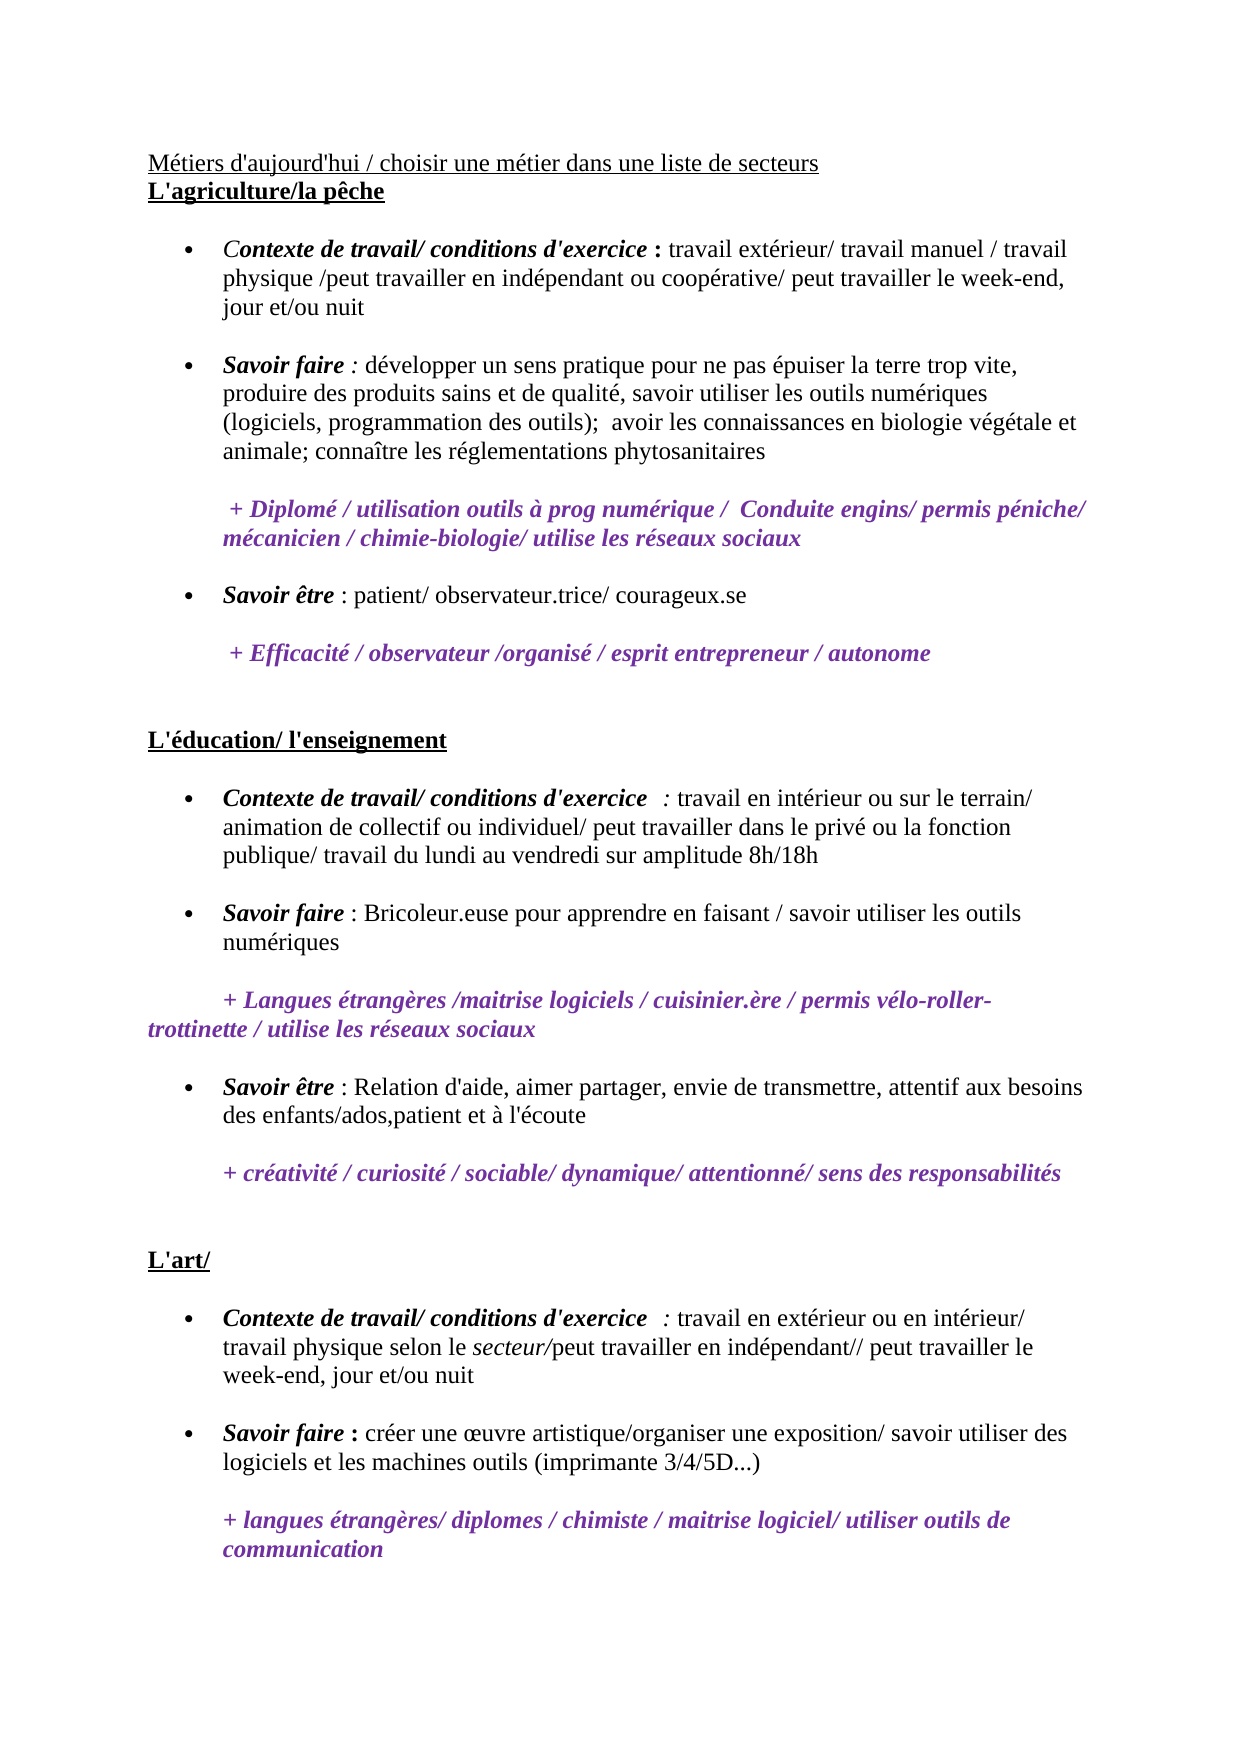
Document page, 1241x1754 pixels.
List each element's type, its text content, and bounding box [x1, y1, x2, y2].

text + Diplomé / utilisation outils à prog numérique / Conduite engins/ permis péniche/ mécanicien / chimie-biologie/ utilise les réseaux sociaux [223, 494, 1093, 551]
list Savoir faire : créer une œuvre artistique/organiser une exposition/ savoir utiliser des logiciels et les machines outils (imprimante 3/4/5D...) [185, 1418, 1093, 1476]
list Savoir faire : Bricoleur.euse pour apprendre en faisant / savoir utiliser les outils numériques [185, 898, 1093, 956]
list Savoir faire : développer un sens pratique pour ne pas épuiser la terre trop vite, produire des produits sains et de qualité, savoir utiliser les outils numériques (logiciels, programmation des outils); avoir les connaissances en biologie végétale et animale; connaître les réglementations phytosanitaires [185, 350, 1093, 465]
text L'éducation/ l'enseignement [148, 725, 1093, 754]
text + langues étrangères/ diplomes / chimiste / maitrise logiciel/ utiliser outils de communication [223, 1505, 1093, 1563]
text L'art/ [148, 1245, 1093, 1274]
text + Efficacité / observateur /organisé / esprit entrepreneur / autonome [223, 638, 1093, 667]
text Métiers d'aujourd'hui / choisir une métier dans une liste de secteurs [148, 148, 1093, 176]
list Savoir être : patient/ observateur.trice/ courageux.se [185, 581, 1093, 609]
text + créativité / curiosité / sociable/ dynamique/ attentionné/ sens des responsabilités [223, 1158, 1093, 1187]
list Contexte de travail/ conditions d'exercice : travail extérieur/ travail manuel / travail physique /peut travailler en indépendant ou coopérative/ peut travailler le week-end, jour et/ou nuit [185, 234, 1093, 321]
list Contexte de travail/ conditions d'exercice : travail en extérieur ou en intérieur/ travail physique selon le secteur/peut travailler en indépendant// peut travailler le week-end, jour et/ou nuit [185, 1303, 1093, 1389]
list Contexte de travail/ conditions d'exercice : travail en intérieur ou sur le terrain/ animation de collectif ou individuel/ peut travailler dans le privé ou la fonction publique/ travail du lundi au vendredi sur amplitude 8h/18h [185, 783, 1093, 869]
text L'agriculture/la pêche [148, 176, 1093, 205]
text + Langues étrangères /maitrise logiciels / cuisinier.ère / permis vélo-roller-trottinette / utilise les réseaux sociaux [148, 985, 1093, 1043]
list Savoir être : Relation d'aide, aimer partager, envie de transmettre, attentif aux besoins des enfants/ados,patient et à l'écoute [185, 1072, 1093, 1129]
